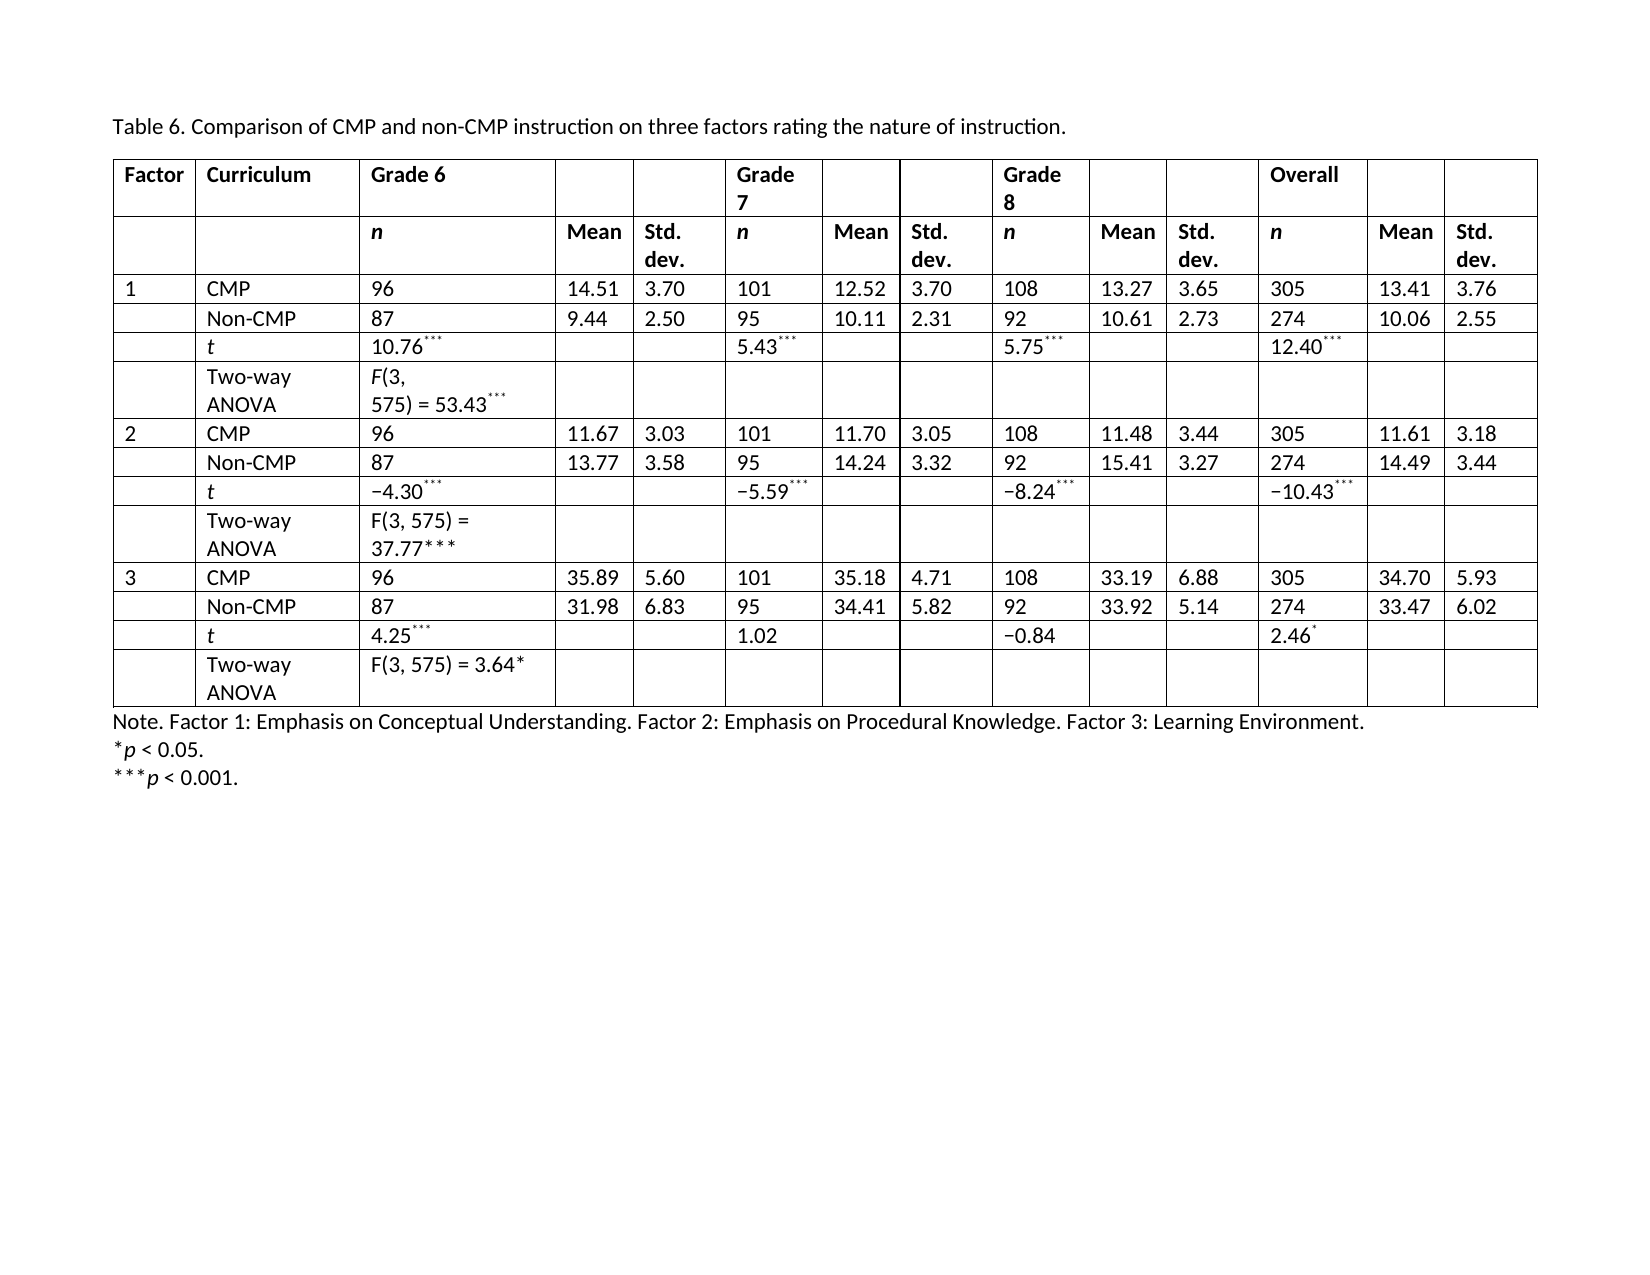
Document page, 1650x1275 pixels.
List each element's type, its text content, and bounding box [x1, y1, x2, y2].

table_cell 34.70 [1368, 563, 1444, 591]
table_cell 10.11 [823, 304, 899, 332]
table_cell [634, 621, 725, 649]
table_header Grade 8 [993, 160, 1089, 216]
table_cell 3.44 [1445, 448, 1537, 476]
table_cell [1368, 477, 1444, 505]
table_cell [1167, 333, 1258, 361]
table_cell [634, 650, 725, 706]
table_cell [993, 362, 1089, 418]
table_cell [1090, 506, 1166, 562]
table_cell 95 [726, 448, 822, 476]
table_cell [114, 304, 195, 332]
table_cell [901, 650, 992, 706]
table_cell [823, 477, 899, 505]
table_cell 10.76*** [360, 333, 555, 361]
table_cell [634, 477, 725, 505]
table_cell [726, 506, 822, 562]
table_cell 15.41 [1090, 448, 1166, 476]
table_cell 101 [726, 563, 822, 591]
table_cell [1445, 650, 1537, 706]
table_cell [993, 650, 1089, 706]
table_cell [901, 333, 992, 361]
table_header [634, 160, 725, 216]
table_cell F(3, 575) = 37.77*** [360, 506, 555, 562]
table_cell Std. dev. [1445, 217, 1537, 273]
table_cell [1259, 650, 1367, 706]
table_cell 12.40*** [1259, 333, 1367, 361]
table_header [1167, 160, 1258, 216]
table_cell [114, 362, 195, 418]
table_cell −5.59*** [726, 477, 822, 505]
table_cell 305 [1259, 419, 1367, 447]
table_cell [993, 506, 1089, 562]
table_cell Std. dev. [901, 217, 992, 273]
table_cell Mean [1090, 217, 1166, 273]
table_cell [823, 506, 899, 562]
table_cell [556, 506, 633, 562]
table_cell [114, 477, 195, 505]
table_cell Non-CMP [196, 448, 359, 476]
table_cell [196, 217, 359, 273]
table_cell −10.43*** [1259, 477, 1367, 505]
table_cell [1368, 621, 1444, 649]
table_cell 3.03 [634, 419, 725, 447]
table_cell [1167, 650, 1258, 706]
text Table 6. Comparison of CMP and non-CMP instruction on three factors rating the nature of instruction. [112, 112, 1537, 141]
table_cell 4.25*** [360, 621, 555, 649]
table_cell [1090, 621, 1166, 649]
table_cell 87 [360, 448, 555, 476]
table_cell [114, 448, 195, 476]
table_cell 3.70 [634, 275, 725, 303]
table_cell 5.14 [1167, 592, 1258, 620]
table_cell [1445, 362, 1537, 418]
table_cell F(3, 575) = 53.43*** [360, 362, 555, 418]
table_cell [901, 621, 992, 649]
table_cell 95 [726, 304, 822, 332]
table_cell [1445, 477, 1537, 505]
table_cell [1445, 333, 1537, 361]
table_cell [901, 477, 992, 505]
table_cell [114, 650, 195, 706]
table_cell [1368, 650, 1444, 706]
table_cell −0.84 [993, 621, 1089, 649]
table_cell −4.30*** [360, 477, 555, 505]
table_cell 2.55 [1445, 304, 1537, 332]
table_cell [901, 362, 992, 418]
table_cell 10.06 [1368, 304, 1444, 332]
table_cell [1368, 506, 1444, 562]
table_cell 14.51 [556, 275, 633, 303]
table_cell 5.82 [901, 592, 992, 620]
table_cell [634, 506, 725, 562]
table_header Grade 7 [726, 160, 822, 216]
table_cell 274 [1259, 592, 1367, 620]
text ***p < 0.001. [112, 763, 1537, 791]
table_cell CMP [196, 275, 359, 303]
table_cell [1167, 362, 1258, 418]
table_cell n [360, 217, 555, 273]
table_cell 2.31 [901, 304, 992, 332]
table_cell 6.02 [1445, 592, 1537, 620]
table_cell [556, 362, 633, 418]
table_cell [823, 621, 899, 649]
table_cell 96 [360, 275, 555, 303]
table_cell t [196, 333, 359, 361]
table_header Factor [114, 160, 195, 216]
table_cell 13.27 [1090, 275, 1166, 303]
table_cell 5.43*** [726, 333, 822, 361]
table_cell [1445, 621, 1537, 649]
table_cell 5.75*** [993, 333, 1089, 361]
table_cell 3.44 [1167, 419, 1258, 447]
table_cell [1167, 621, 1258, 649]
table_cell 87 [360, 304, 555, 332]
table_cell 13.41 [1368, 275, 1444, 303]
table_cell [114, 621, 195, 649]
table_cell 35.18 [823, 563, 899, 591]
table_cell −8.24*** [993, 477, 1089, 505]
table_cell 305 [1259, 275, 1367, 303]
table_cell [1167, 477, 1258, 505]
table_cell 6.88 [1167, 563, 1258, 591]
table_cell 2.50 [634, 304, 725, 332]
table_cell CMP [196, 419, 359, 447]
table_cell [823, 362, 899, 418]
table_cell [1090, 333, 1166, 361]
table_cell [823, 650, 899, 706]
table_cell 274 [1259, 304, 1367, 332]
table_cell Two-way ANOVA [196, 650, 359, 706]
table_cell 5.60 [634, 563, 725, 591]
table_cell 14.24 [823, 448, 899, 476]
table_cell 14.49 [1368, 448, 1444, 476]
table_cell [556, 333, 633, 361]
table_cell 5.93 [1445, 563, 1537, 591]
table_cell n [993, 217, 1089, 273]
table_cell 95 [726, 592, 822, 620]
text *p < 0.05. [112, 735, 1537, 763]
table_cell [726, 650, 822, 706]
table_cell 3.32 [901, 448, 992, 476]
table_cell Two-way ANOVA [196, 362, 359, 418]
table_cell n [726, 217, 822, 273]
table_cell 92 [993, 448, 1089, 476]
table_cell 34.41 [823, 592, 899, 620]
table_cell t [196, 621, 359, 649]
table_cell [1090, 362, 1166, 418]
table_cell 108 [993, 419, 1089, 447]
table_cell t [196, 477, 359, 505]
table_cell 12.52 [823, 275, 899, 303]
table_header [823, 160, 899, 216]
table_cell [556, 477, 633, 505]
table_cell [114, 592, 195, 620]
table_cell 9.44 [556, 304, 633, 332]
table_cell 10.61 [1090, 304, 1166, 332]
table_header [1368, 160, 1444, 216]
table_cell 3.76 [1445, 275, 1537, 303]
table_cell 3.70 [901, 275, 992, 303]
table_cell 3.05 [901, 419, 992, 447]
table_cell n [1259, 217, 1367, 273]
table_cell 1.02 [726, 621, 822, 649]
table_cell 13.77 [556, 448, 633, 476]
table_cell 11.70 [823, 419, 899, 447]
table_cell Non-CMP [196, 304, 359, 332]
table_cell 108 [993, 563, 1089, 591]
table_cell 11.61 [1368, 419, 1444, 447]
table_cell Non-CMP [196, 592, 359, 620]
table_cell 274 [1259, 448, 1367, 476]
table_header Grade 6 [360, 160, 555, 216]
table_cell [1090, 477, 1166, 505]
table_cell [556, 621, 633, 649]
table_cell 96 [360, 563, 555, 591]
table_cell [726, 362, 822, 418]
table_cell [114, 506, 195, 562]
table_header [1090, 160, 1166, 216]
table_cell 33.92 [1090, 592, 1166, 620]
table_cell 1 [114, 275, 195, 303]
table_cell [901, 506, 992, 562]
table_cell 87 [360, 592, 555, 620]
table_cell [823, 333, 899, 361]
table_header [901, 160, 992, 216]
table_cell 92 [993, 592, 1089, 620]
table_cell 4.71 [901, 563, 992, 591]
table_cell 3.27 [1167, 448, 1258, 476]
table_cell 6.83 [634, 592, 725, 620]
table_cell Mean [556, 217, 633, 273]
table_cell 3.58 [634, 448, 725, 476]
table_cell 108 [993, 275, 1089, 303]
table_cell [1368, 333, 1444, 361]
table_cell 305 [1259, 563, 1367, 591]
table_cell 33.19 [1090, 563, 1166, 591]
table_cell Std. dev. [1167, 217, 1258, 273]
table_cell [634, 333, 725, 361]
table_cell 2.73 [1167, 304, 1258, 332]
table_cell 11.48 [1090, 419, 1166, 447]
table_cell 3.18 [1445, 419, 1537, 447]
table_cell [1167, 506, 1258, 562]
table_cell [1090, 650, 1166, 706]
table_cell Std. dev. [634, 217, 725, 273]
table_cell [1368, 362, 1444, 418]
table_cell 3 [114, 563, 195, 591]
table_cell Mean [823, 217, 899, 273]
table_cell [114, 333, 195, 361]
table_cell [556, 650, 633, 706]
table_header [1445, 160, 1537, 216]
table_cell Two-way ANOVA [196, 506, 359, 562]
table_cell 35.89 [556, 563, 633, 591]
table_cell [1259, 506, 1367, 562]
table_cell [1445, 506, 1537, 562]
table_cell [114, 217, 195, 273]
table_cell 11.67 [556, 419, 633, 447]
table_cell 3.65 [1167, 275, 1258, 303]
table_header [556, 160, 633, 216]
table_cell 31.98 [556, 592, 633, 620]
table_cell 101 [726, 419, 822, 447]
table_cell Mean [1368, 217, 1444, 273]
table_cell CMP [196, 563, 359, 591]
table_cell 101 [726, 275, 822, 303]
table_cell F(3, 575) = 3.64* [360, 650, 555, 706]
table_header Overall [1259, 160, 1367, 216]
table_header Curriculum [196, 160, 359, 216]
table_cell 96 [360, 419, 555, 447]
table_cell 2.46* [1259, 621, 1367, 649]
table_cell [634, 362, 725, 418]
table_cell [1259, 362, 1367, 418]
text Note. Factor 1: Emphasis on Conceptual Understanding. Factor 2: Emphasis on Procedural Knowledge. Factor 3: Learning Environment. [112, 707, 1537, 735]
table_cell 92 [993, 304, 1089, 332]
table_cell 33.47 [1368, 592, 1444, 620]
table_cell 2 [114, 419, 195, 447]
